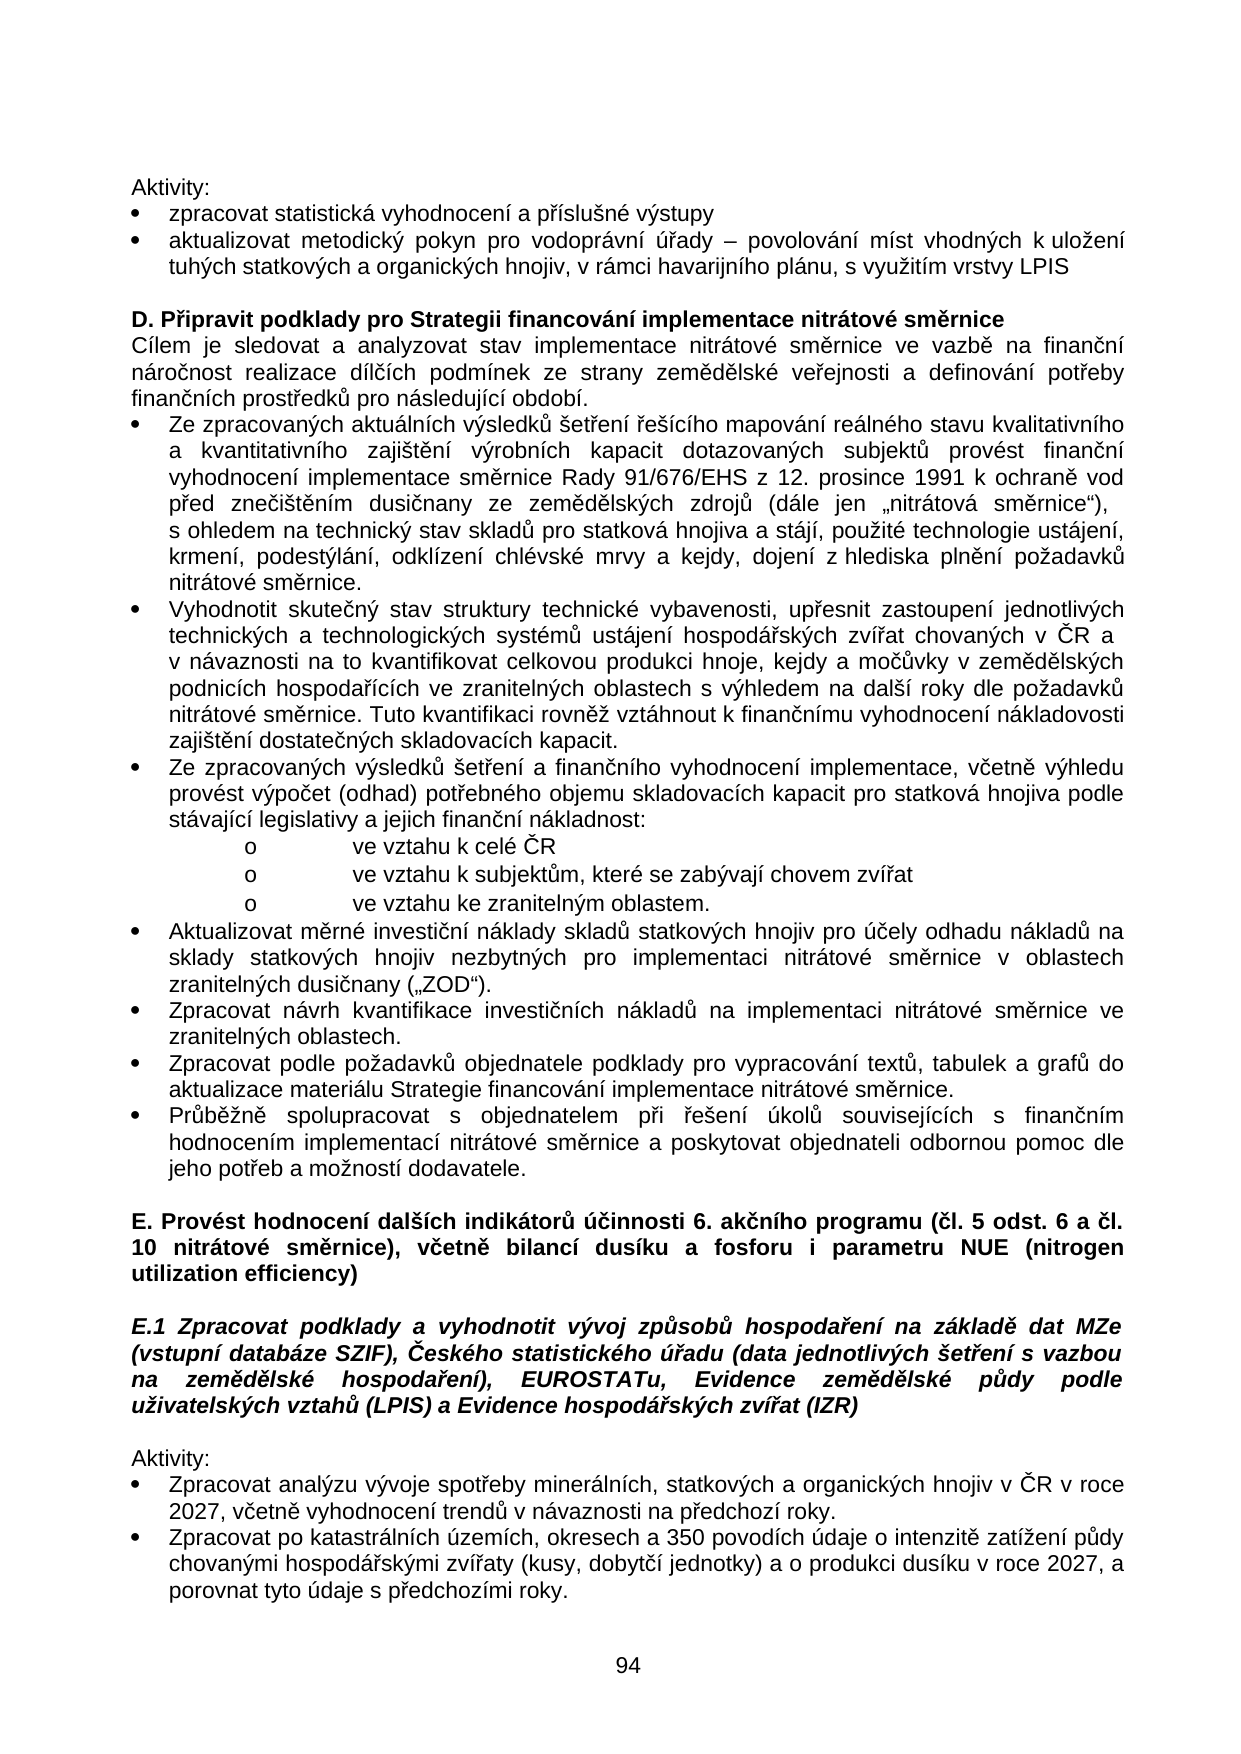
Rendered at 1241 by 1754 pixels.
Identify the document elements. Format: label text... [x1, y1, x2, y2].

list Zpracovat podle požadavků objednatele podklady pro vypracování textů, tabulek a grafů do aktualizace materiálu Strategie financování implementace nitrátové směrnice. [131, 1049, 1125, 1102]
list Vyhodnotit skutečný stav struktury technické vybavenosti, upřesnit zastoupení jednotlivých technických a technologických systémů ustájení hospodářských zvířat chovaných v ČR a v návaznosti na to kvantifikovat celkovou produkci hnoje, kejdy a močůvky v zemědělských podnicích hospodařících ve zranitelných oblastech s výhledem na další roky dle požadavků nitrátové směrnice. Tuto kvantifikaci rovněž vztáhnout k finančnímu vyhodnocení nákladovosti zajištění dostatečných skladovacích kapacit. [131, 596, 1125, 754]
list Zpracovat návrh kvantifikace investičních nákladů na implementaci nitrátové směrnice ve zranitelných oblastech. [131, 997, 1125, 1049]
text E.1 Zpracovat podklady a vyhodnotit vývoj způsobů hospodaření na základě dat MZe (vstupní databáze SZIF), Českého statistického úřadu (data jednotlivých šetření s vazbou na zemědělské hospodaření), EUROSTATu, Evidence zemědělské půdy podle uživatelských vztahů (LPIS) a Evidence hospodářských zvířat (IZR) [131, 1313, 1125, 1418]
text D. Připravit podklady pro Strategii financování implementace nitrátové směrnice [131, 306, 1125, 332]
list Aktualizovat měrné investiční náklady skladů statkových hnojiv pro účely odhadu nákladů na sklady statkových hnojiv nezbytných pro implementaci nitrátové směrnice v oblastech zranitelných dusičnany („ZOD“). [131, 918, 1125, 997]
list Zpracovat po katastrálních územích, okresech a 350 povodích údaje o intenzitě zatížení půdy chovanými hospodářskými zvířaty (kusy, dobytčí jednotky) a o produkci dusíku v roce 2027, a porovnat tyto údaje s předchozími roky. [131, 1524, 1125, 1603]
list Ze zpracovaných aktuálních výsledků šetření řešícího mapování reálného stavu kvalitativního a kvantitativního zajištění výrobních kapacit dotazovaných subjektů provést finanční vyhodnocení implementace směrnice Rady 91/676/EHS z 12. prosince 1991 k ochraně vod před znečištěním dusičnany ze zemědělských zdrojů (dále jen „nitrátová směrnice“), s ohledem na technický stav skladů pro statková hnojiva a stájí, použité technologie ustájení, krmení, podestýlání, odklízení chlévské mrvy a kejdy, dojení z hlediska plnění požadavků nitrátové směrnice. [131, 411, 1125, 596]
text E. Provést hodnocení dalších indikátorů účinnosti 6. akčního programu (čl. 5 odst. 6 a čl. 10 nitrátové směrnice), včetně bilancí dusíku a fosforu i parametru NUE (nitrogen utilization efficiency) [131, 1208, 1125, 1287]
list zpracovat statistická vyhodnocení a příslušné výstupy [131, 200, 1125, 227]
list Ze zpracovaných výsledků šetření a finančního vyhodnocení implementace, včetně výhledu provést výpočet (odhad) potřebného objemu skladovacích kapacit pro statková hnojiva podle stávající legislativy a jejich finanční nákladnost: [131, 754, 1125, 833]
list aktualizovat metodický pokyn pro vodoprávní úřady – povolování míst vhodných k uložení tuhých statkových a organických hnojiv, v rámci havarijního plánu, s využitím vrstvy LPIS [131, 227, 1125, 279]
list ve vztahu k celé ČR [244, 833, 1125, 861]
list Zpracovat analýzu vývoje spotřeby minerálních, statkových a organických hnojiv v ČR v roce 2027, včetně vyhodnocení trendů v návaznosti na předchozí roky. [131, 1471, 1125, 1524]
text Aktivity: [131, 1445, 1125, 1471]
text Aktivity: [131, 174, 1125, 200]
text Cílem je sledovat a analyzovat stav implementace nitrátové směrnice ve vazbě na finanční náročnost realizace dílčích podmínek ze strany zemědělské veřejnosti a definování potřeby finančních prostředků pro následující období. [131, 332, 1125, 411]
list ve vztahu ke zranitelným oblastem. [244, 889, 1125, 918]
list Průběžně spolupracovat s objednatelem při řešení úkolů souvisejících s finančním hodnocením implementací nitrátové směrnice a poskytovat objednateli odbornou pomoc dle jeho potřeb a možností dodavatele. [131, 1102, 1125, 1181]
list ve vztahu k subjektům, které se zabývají chovem zvířat [244, 861, 1125, 889]
